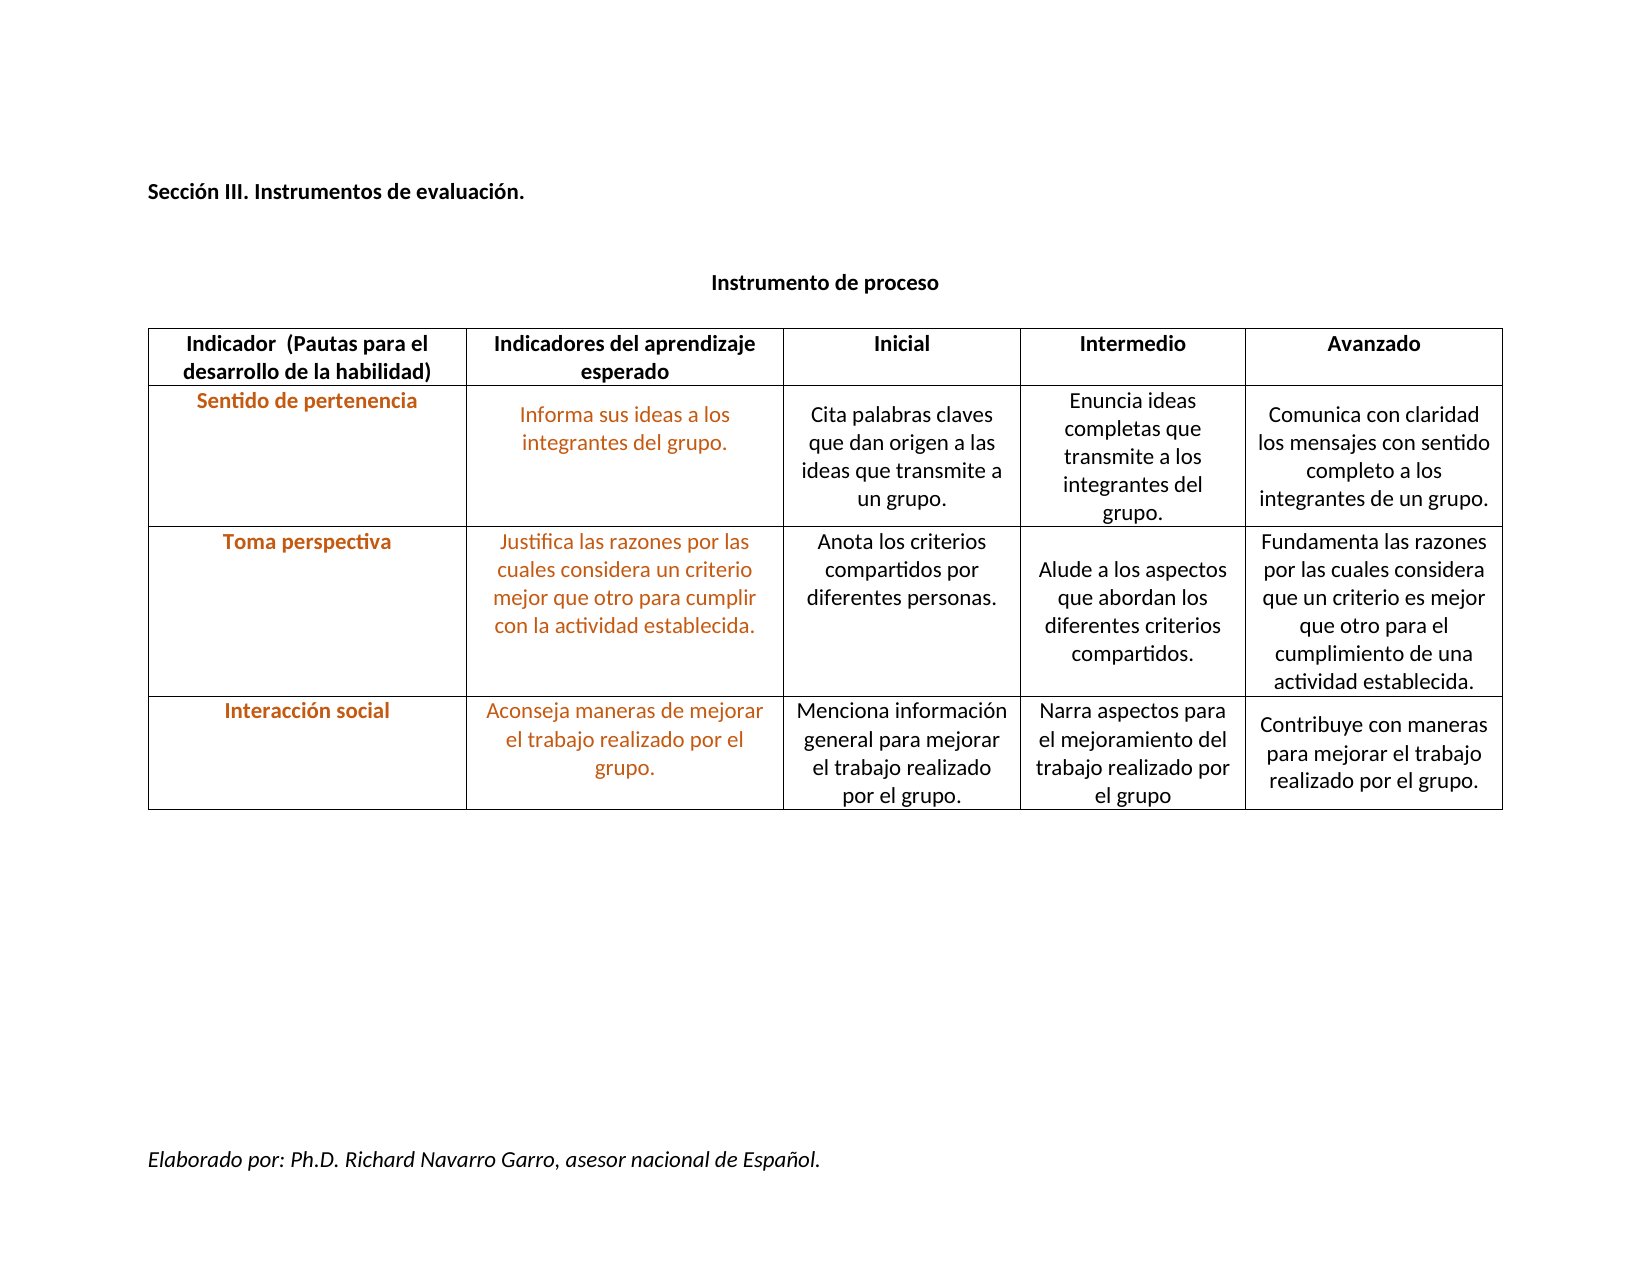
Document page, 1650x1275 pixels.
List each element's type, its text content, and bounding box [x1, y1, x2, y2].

table_cell Toma perspectiva [149, 527, 466, 696]
table_cell Fundamenta las razones por las cuales considera que un criterio es mejor que otro para el cumplimiento de una actividad establecida. [1246, 527, 1502, 696]
table_cell Enuncia ideas completas que transmite a los integrantes del grupo. [1021, 386, 1245, 526]
table_cell Justifica las razones por las cuales considera un criterio mejor que otro para cumplir con la actividad establecida. [467, 527, 783, 696]
table_cell Contribuye con maneras para mejorar el trabajo realizado por el grupo. [1246, 697, 1502, 809]
table_cell Sentido de pertenencia [149, 386, 466, 526]
table_cell Anota los criterios compartidos por diferentes personas. [784, 527, 1020, 696]
table_header Indicadores del aprendizaje esperado [467, 329, 783, 385]
table_header Inicial [784, 329, 1020, 385]
table_cell Alude a los aspectos que abordan los diferentes criterios compartidos. [1021, 527, 1245, 696]
text Sección III. Instrumentos de evaluación. [148, 177, 1502, 205]
table_header Avanzado [1246, 329, 1502, 385]
table_cell Aconseja maneras de mejorar el trabajo realizado por el grupo. [467, 697, 783, 809]
table_cell Narra aspectos para el mejoramiento del trabajo realizado por el grupo [1021, 697, 1245, 809]
table_cell Cita palabras claves que dan origen a las ideas que transmite a un grupo. [784, 386, 1020, 526]
text Instrumento de proceso [148, 268, 1502, 296]
table_header Indicador (Pautas para el desarrollo de la habilidad) [149, 329, 466, 385]
table_header Intermedio [1021, 329, 1245, 385]
table_cell Informa sus ideas a los integrantes del grupo. [467, 386, 783, 526]
table_cell Interacción social [149, 697, 466, 809]
table_cell Menciona información general para mejorar el trabajo realizado por el grupo. [784, 697, 1020, 809]
table_cell Comunica con claridad los mensajes con sentido completo a los integrantes de un grupo. [1246, 386, 1502, 526]
